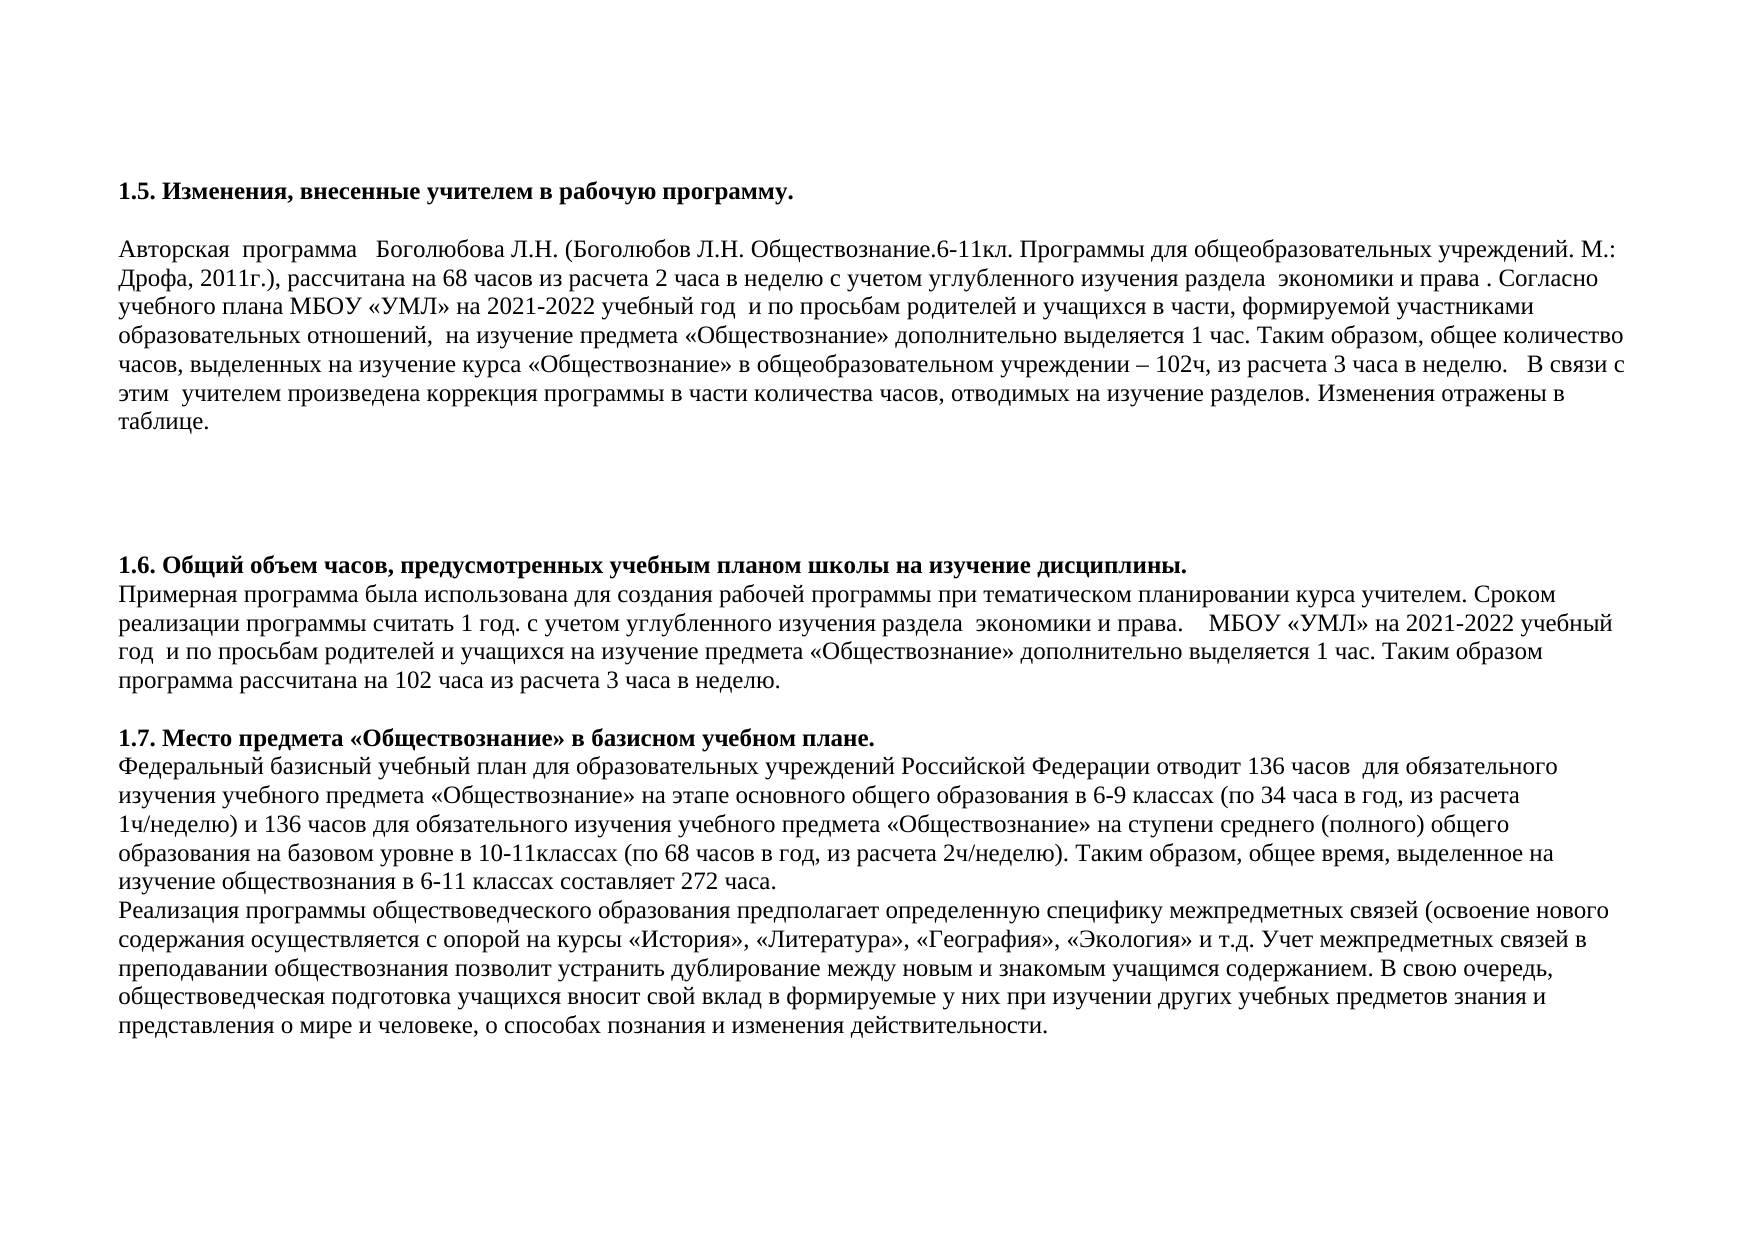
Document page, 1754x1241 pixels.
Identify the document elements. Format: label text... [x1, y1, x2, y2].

text Реализация программы обществоведческого образования предполагает определенную специфику межпредметных связей (освоение нового содержания осуществляется с опорой на курсы «История», «Литература», «География», «Экология» и т.д. Учет межпредметных связей в преподавании обществознания позволит устранить дублирование между новым и знакомым учащимся содержанием. В свою очередь, обществоведческая подготовка учащихся вносит свой вклад в формируемые у них при изучении других учебных предметов знания и представления о мире и человеке, о способах познания и изменения действительности. [118, 895, 1636, 1039]
text 1.5. Изменения, внесенные учителем в рабочую программу. [118, 176, 1636, 205]
text 1.6. Общий объем часов, предусмотренных учебным планом школы на изучение дисциплины. [118, 550, 1636, 579]
text 1.7. Место предмета «Обществознание» в базисном учебном плане. [118, 723, 1636, 751]
text Примерная программа была использована для создания рабочей программы при тематическом планировании курса учителем. Сроком реализации программы считать 1 год. с учетом углубленного изучения раздела экономики и права. МБОУ «УМЛ» на 2021-2022 учебный год и по просьбам родителей и учащихся на изучение предмета «Обществознание» дополнительно выделяется 1 час. Таким образом программа рассчитана на 102 часа из расчета 3 часа в неделю. [118, 579, 1636, 694]
text Федеральный базисный учебный план для образовательных учреждений Российской Федерации отводит 136 часов для обязательного изучения учебного предмета «Обществознание» на этапе основного общего образования в 6-9 классах (по 34 часа в год, из расчета 1ч/неделю) и 136 часов для обязательного изучения учебного предмета «Обществознание» на ступени среднего (полного) общего образования на базовом уровне в 10-11классах (по 68 часов в год, из расчета 2ч/неделю). Таким образом, общее время, выделенное на изучение обществознания в 6-11 классах составляет 272 часа. [118, 751, 1636, 895]
text Авторская программа Боголюбова Л.Н. (Боголюбов Л.Н. Обществознание.6-11кл. Программы для общеобразовательных учреждений. М.: Дрофа, 2011г.), рассчитана на 68 часов из расчета 2 часа в неделю с учетом углубленного изучения раздела экономики и права . Согласно учебного плана МБОУ «УМЛ» на 2021-2022 учебный год и по просьбам родителей и учащихся в части, формируемой участниками образовательных отношений, на изучение предмета «Обществознание» дополнительно выделяется 1 час. Таким образом, общее количество часов, выделенных на изучение курса «Обществознание» в общеобразовательном учреждении – 102ч, из расчета 3 часа в неделю. В связи с этим учителем произведена коррекция программы в части количества часов, отводимых на изучение разделов. Изменения отражены в таблице. [118, 234, 1636, 435]
